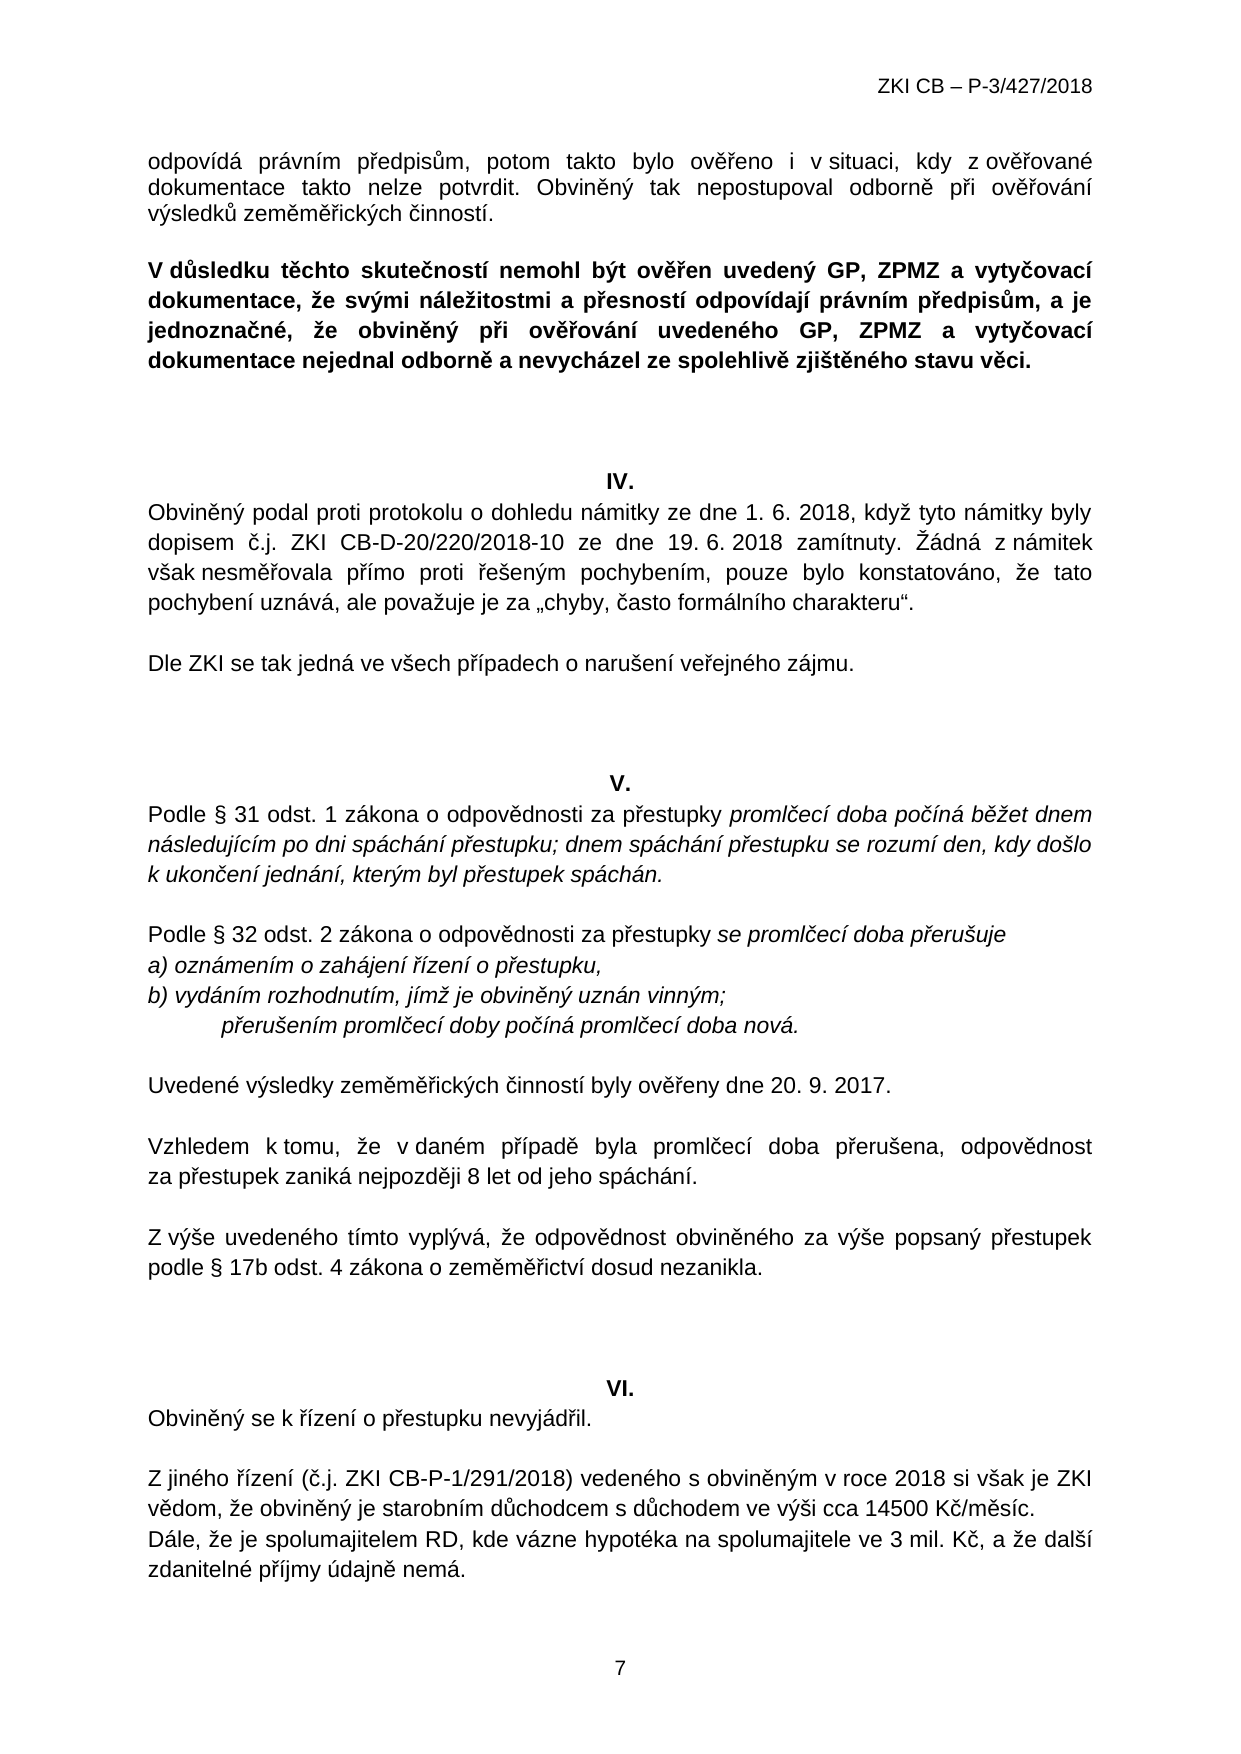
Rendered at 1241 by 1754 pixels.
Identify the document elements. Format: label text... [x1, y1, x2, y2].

text b) vydáním rozhodnutím, jímž je obviněný uznán vinným; [148, 982, 1093, 1008]
text Dle ZKI se tak jedná ve všech případech o narušení veřejného zájmu. [148, 649, 1093, 676]
text a) oznámením o zahájení řízení o přestupku, [148, 952, 1093, 978]
text Z výše uvedeného tímto vyplývá, že odpovědnost obviněného za výše popsaný přestupek podle § 17b odst. 4 zákona o zeměměřictví dosud nezanikla. [148, 1223, 1093, 1280]
text Dále, že je spolumajitelem RD, kde vázne hypotéka na spolumajitele ve 3 mil. Kč, a že další zdanitelné příjmy údajně nemá. [148, 1526, 1093, 1582]
text Podle § 32 odst. 2 zákona o odpovědnosti za přestupky se promlčecí doba přerušuje [148, 921, 1093, 948]
text V důsledku těchto skutečností nemohl být ověřen uvedený GP, ZPMZ a vytyčovací dokumentace, že svými náležitostmi a přesností odpovídají právním předpisům, a je jednoznačné, že obviněný při ověřování uvedeného GP, ZPMZ a vytyčovací dokumentace nejednal odborně a nevycházel ze spolehlivě zjištěného stavu věci. [148, 257, 1093, 374]
text Vzhledem k tomu, že v daném případě byla promlčecí doba přerušena, odpovědnost za přestupek zaniká nejpozději 8 let od jeho spáchání. [148, 1133, 1093, 1189]
text IV. [148, 468, 1093, 495]
text Podle § 31 odst. 1 zákona o odpovědnosti za přestupky promlčecí doba počíná běžet dnem následujícím po dni spáchání přestupku; dnem spáchání přestupku se rozumí den, kdy došlo k ukončení jednání, kterým byl přestupek spáchán. [148, 801, 1093, 887]
text Obviněný se k řízení o přestupku nevyjádřil. [148, 1405, 1093, 1431]
text přerušením promlčecí doby počíná promlčecí doba nová. [148, 1012, 1093, 1038]
text VI. [148, 1374, 1093, 1401]
text Z jiného řízení (č.j. ZKI CB-P-1/291/2018) vedeného s obviněným v roce 2018 si však je ZKI vědom, že obviněný je starobním důchodcem s důchodem ve výši cca 14500 Kč/měsíc. [148, 1465, 1093, 1522]
text Obviněný podal proti protokolu o dohledu námitky ze dne 1. 6. 2018, když tyto námitky byly dopisem č.j. ZKI CB-D-20/220/2018-10 ze dne 19. 6. 2018 zamítnuty. Žádná z námitek však nesměřovala přímo proti řešeným pochybením, pouze bylo konstatováno, že tato pochybení uznává, ale považuje je za „chyby, často formálního charakteru“. [148, 498, 1093, 616]
text Uvedené výsledky zeměměřických činností byly ověřeny dne 20. 9. 2017. [148, 1072, 1093, 1099]
text V. [148, 770, 1093, 797]
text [148, 148, 1093, 227]
